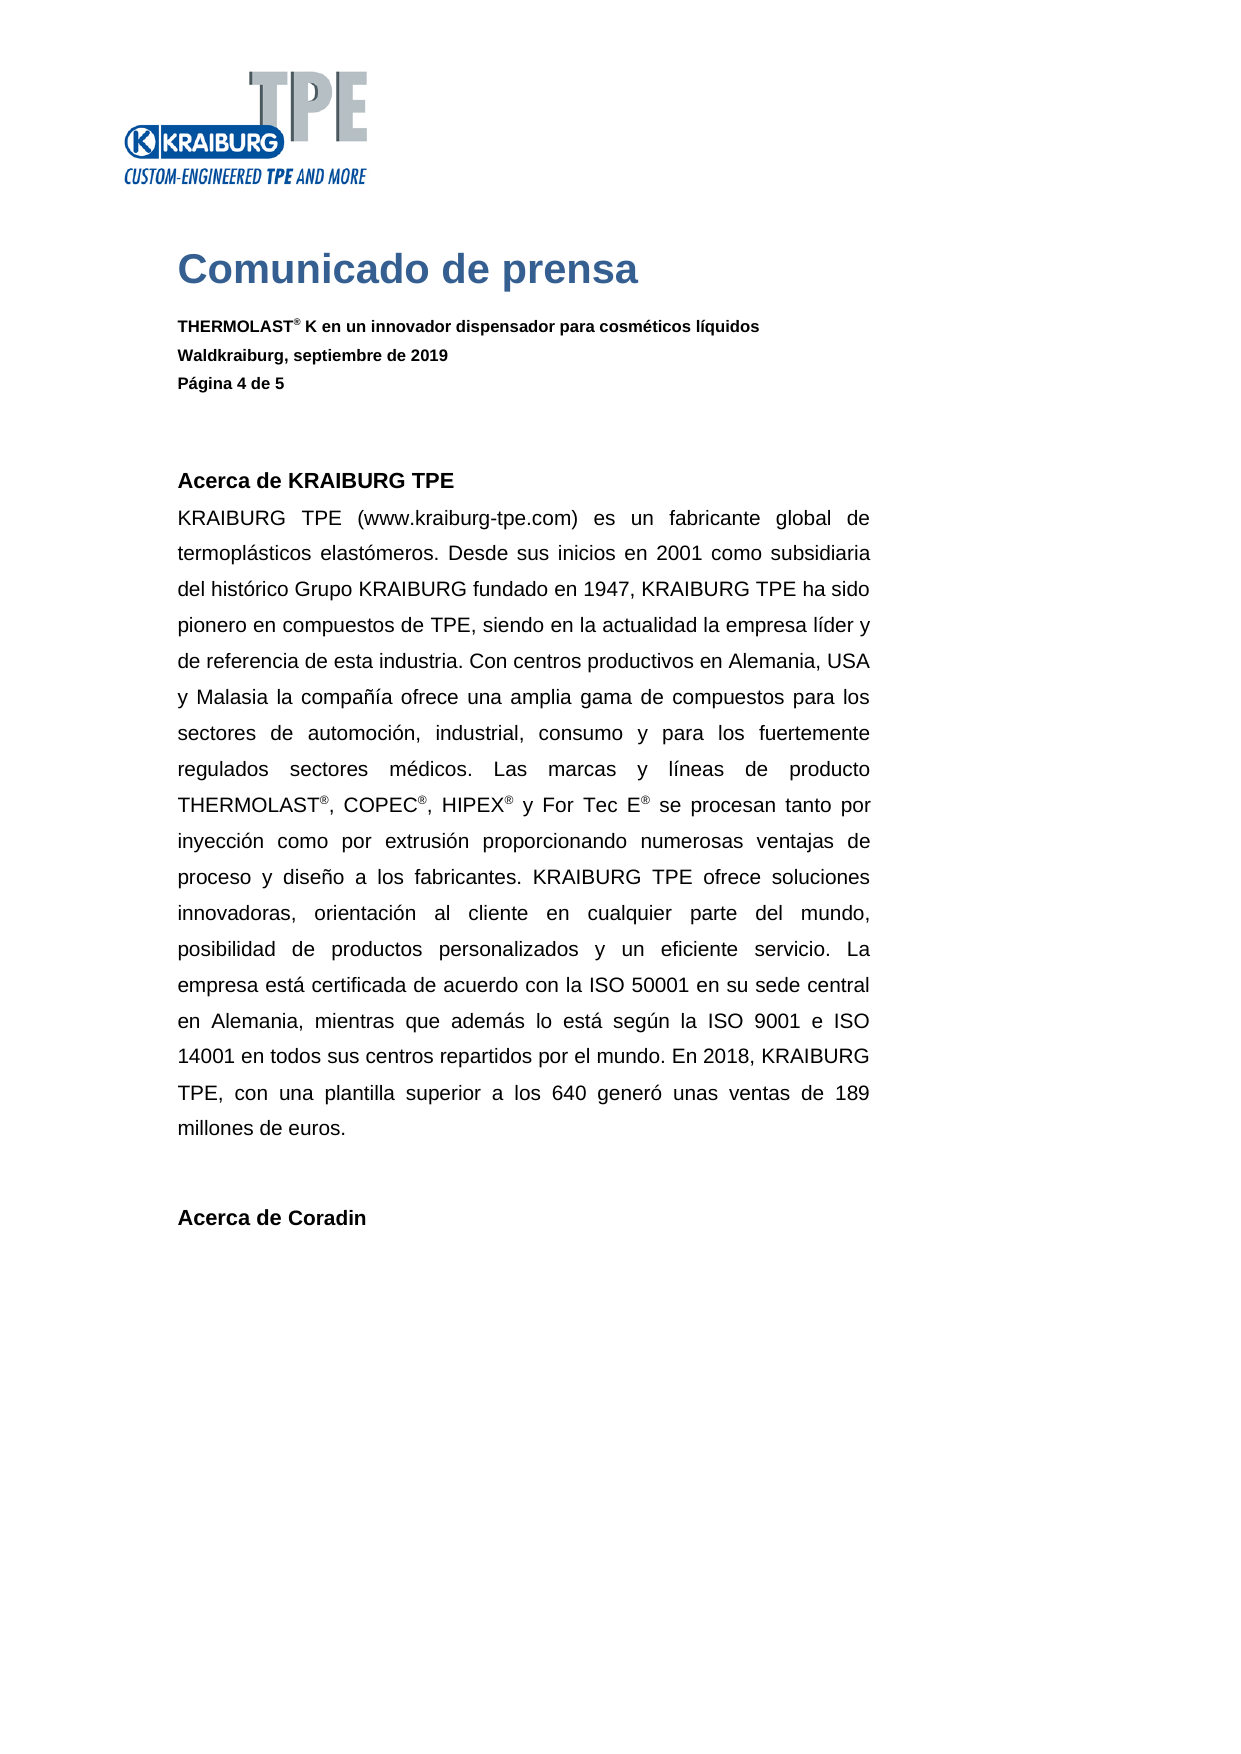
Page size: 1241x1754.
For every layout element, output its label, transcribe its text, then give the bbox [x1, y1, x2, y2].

picture [112, 55, 379, 200]
text Acerca de Coradin [177, 1205, 871, 1230]
text Acerca de KRAIBURG TPE [177, 467, 871, 493]
text KRAIBURG TPE (www.kraiburg-tpe.com) es un fabricante global de termoplásticos elastómeros. Desde sus inicios en 2001 como subsidiaria del histórico Grupo KRAIBURG fundado en 1947, KRAIBURG TPE ha sido pionero en compuestos de TPE, siendo en la actualidad la empresa líder y de referencia de esta industria. Con centros productivos en Alemania, USA y Malasia la compañía ofrece una amplia gama de compuestos para los sectores de automoción, industrial, consumo y para los fuertemente regulados sectores médicos. Las marcas y líneas de producto THERMOLAST®, COPEC®, HIPEX® y For Tec E® se procesan tanto por inyección como por extrusión proporcionando numerosas ventajas de proceso y diseño a los fabricantes. KRAIBURG TPE ofrece soluciones innovadoras, orientación al cliente en cualquier parte del mundo, posibilidad de productos personalizados y un eficiente servicio. La empresa está certificada de acuerdo con la ISO 50001 en su sede central en Alemania, mientras que además lo está según la ISO 9001 e ISO 14001 en todos sus centros repartidos por el mundo. En 2018, KRAIBURG TPE, con una plantilla superior a los 640 generó unas ventas de 189 millones de euros. [177, 505, 871, 1140]
